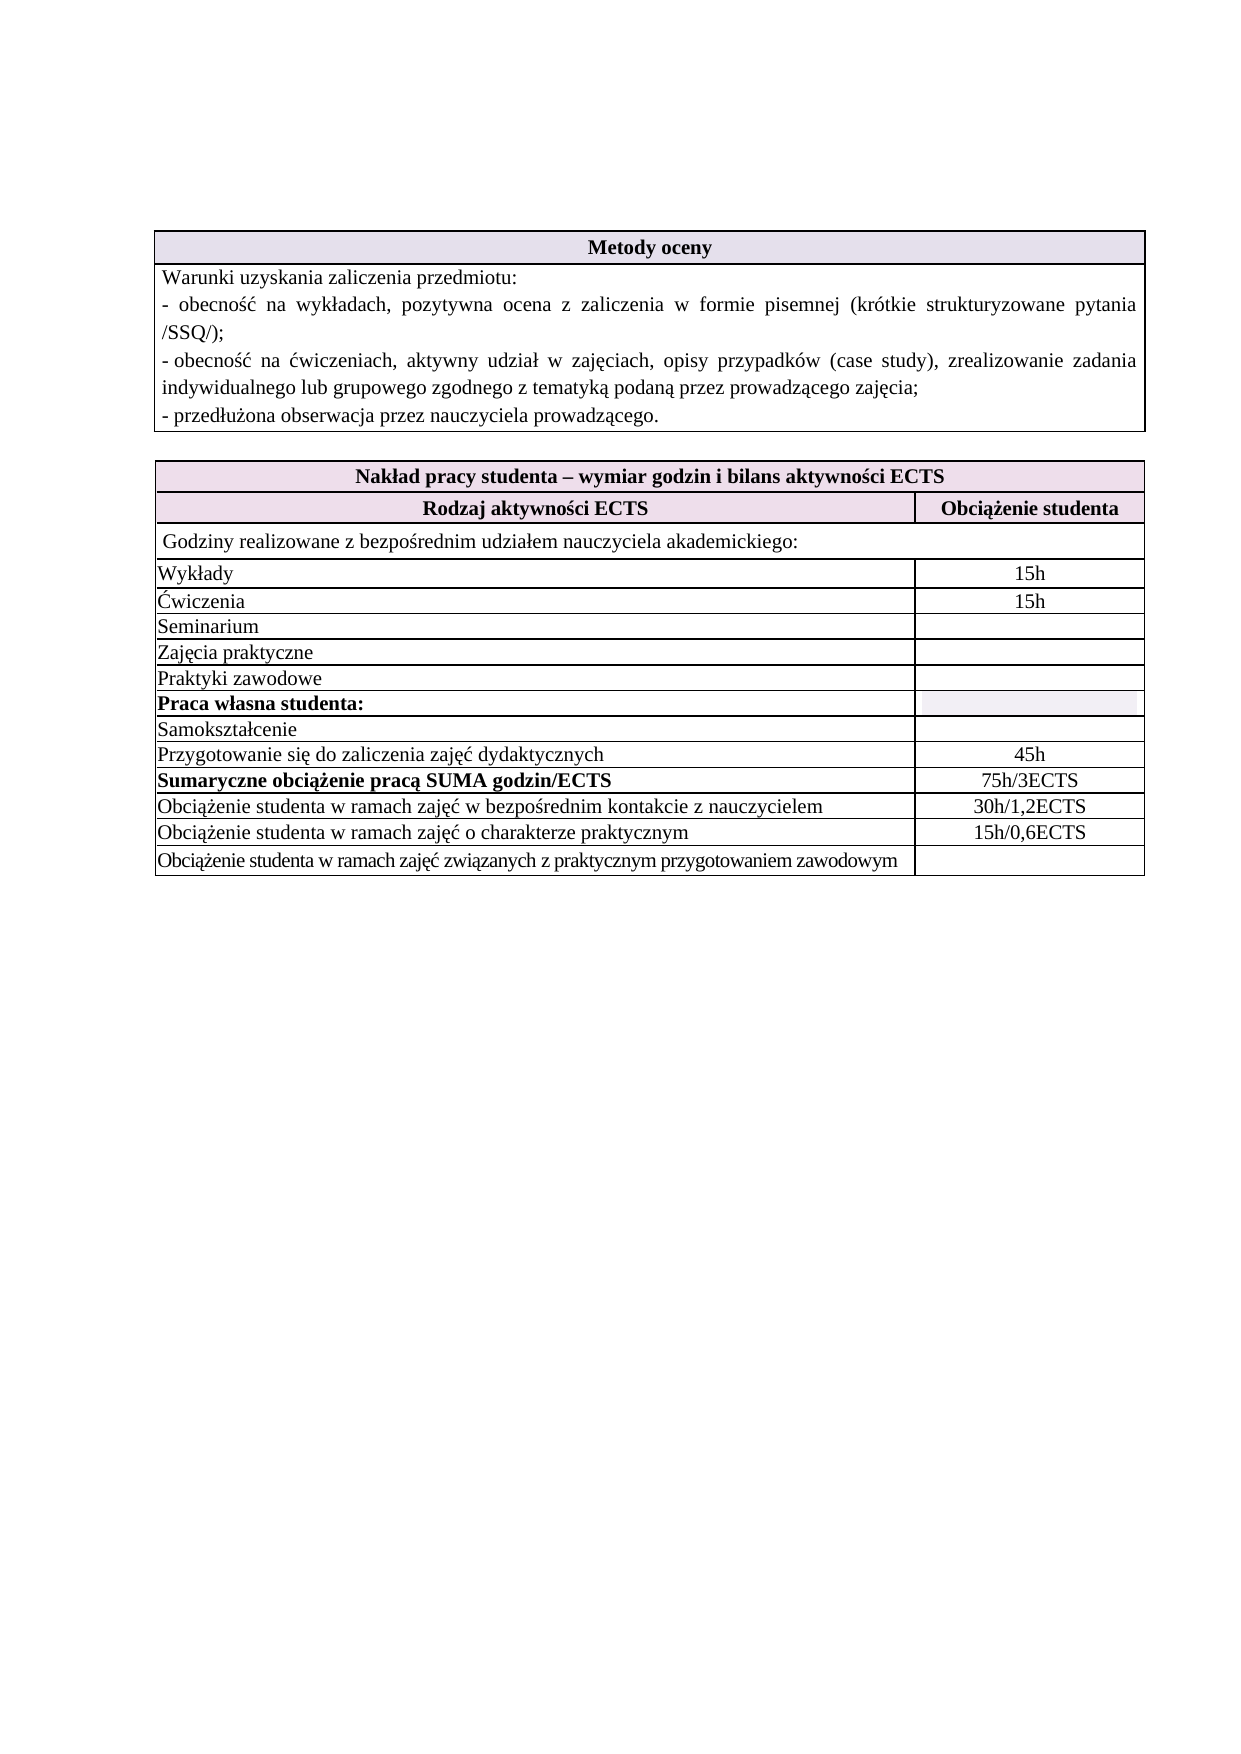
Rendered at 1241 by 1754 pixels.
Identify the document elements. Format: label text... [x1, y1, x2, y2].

table_cell Warunki uzyskania zaliczenia przedmiotu: - obecność na wykładach, pozytywna ocena z zaliczenia w formie pisemnej (krótkie strukturyzowane pytania /SSQ/); - obecność na ćwiczeniach, aktywny udział w zajęciach, opisy przypadków (case study), zrealizowanie zadania indywidualnego lub grupowego zgodnego z tematyką podaną przez prowadzącego zajęcia; - przedłużona obserwacja przez nauczyciela prowadzącego. [155, 265, 1144, 431]
table_cell 75h/3ECTS [916, 768, 1144, 792]
table_cell [916, 691, 922, 715]
table_cell 15h [916, 560, 1144, 587]
table_cell 15h [916, 589, 1144, 613]
table_cell Praca własna studenta: [156, 691, 914, 715]
table_cell Obciążenie studenta w ramach zajęć w bezpośrednim kontakcie z nauczycielem [156, 793, 914, 818]
table_header Nakład pracy studenta – wymiar godzin i bilans aktywności ECTS [156, 462, 1144, 491]
table_cell Przygotowanie się do zaliczenia zajęć dydaktycznych [156, 742, 914, 766]
table_cell [916, 614, 1144, 638]
table_cell 30h/1,2ECTS [916, 794, 1144, 818]
table_cell 15h/0,6ECTS [916, 819, 1144, 844]
table_cell Obciążenie studenta w ramach zajęć związanych z praktycznym przygotowaniem zawodowym [156, 846, 914, 874]
table_cell Wykłady [156, 559, 914, 587]
table_cell [1137, 691, 1144, 715]
table_cell Zajęcia praktyczne [156, 639, 914, 664]
table_cell [916, 666, 1144, 689]
table_cell Obciążenie studenta [916, 493, 1144, 522]
table_cell Praktyki zawodowe [156, 665, 914, 689]
table_cell Sumaryczne obciążenie pracą SUMA godzin/ECTS [156, 768, 914, 792]
table_cell [916, 717, 1144, 741]
table_header Metody oceny [155, 232, 1144, 263]
table_cell Obciążenie studenta w ramach zajęć o charakterze praktycznym [156, 819, 914, 844]
table_cell [916, 846, 1144, 874]
table_cell Samokształcenie [156, 716, 914, 741]
table_cell Seminarium [156, 614, 914, 638]
table_cell Godziny realizowane z bezpośrednim udziałem nauczyciela akademickiego: [156, 523, 1144, 558]
table_cell Ćwiczenia [156, 588, 914, 613]
table_cell [916, 640, 1144, 664]
table_cell 45h [916, 742, 1144, 766]
table_cell Rodzaj aktywności ECTS [156, 492, 914, 522]
